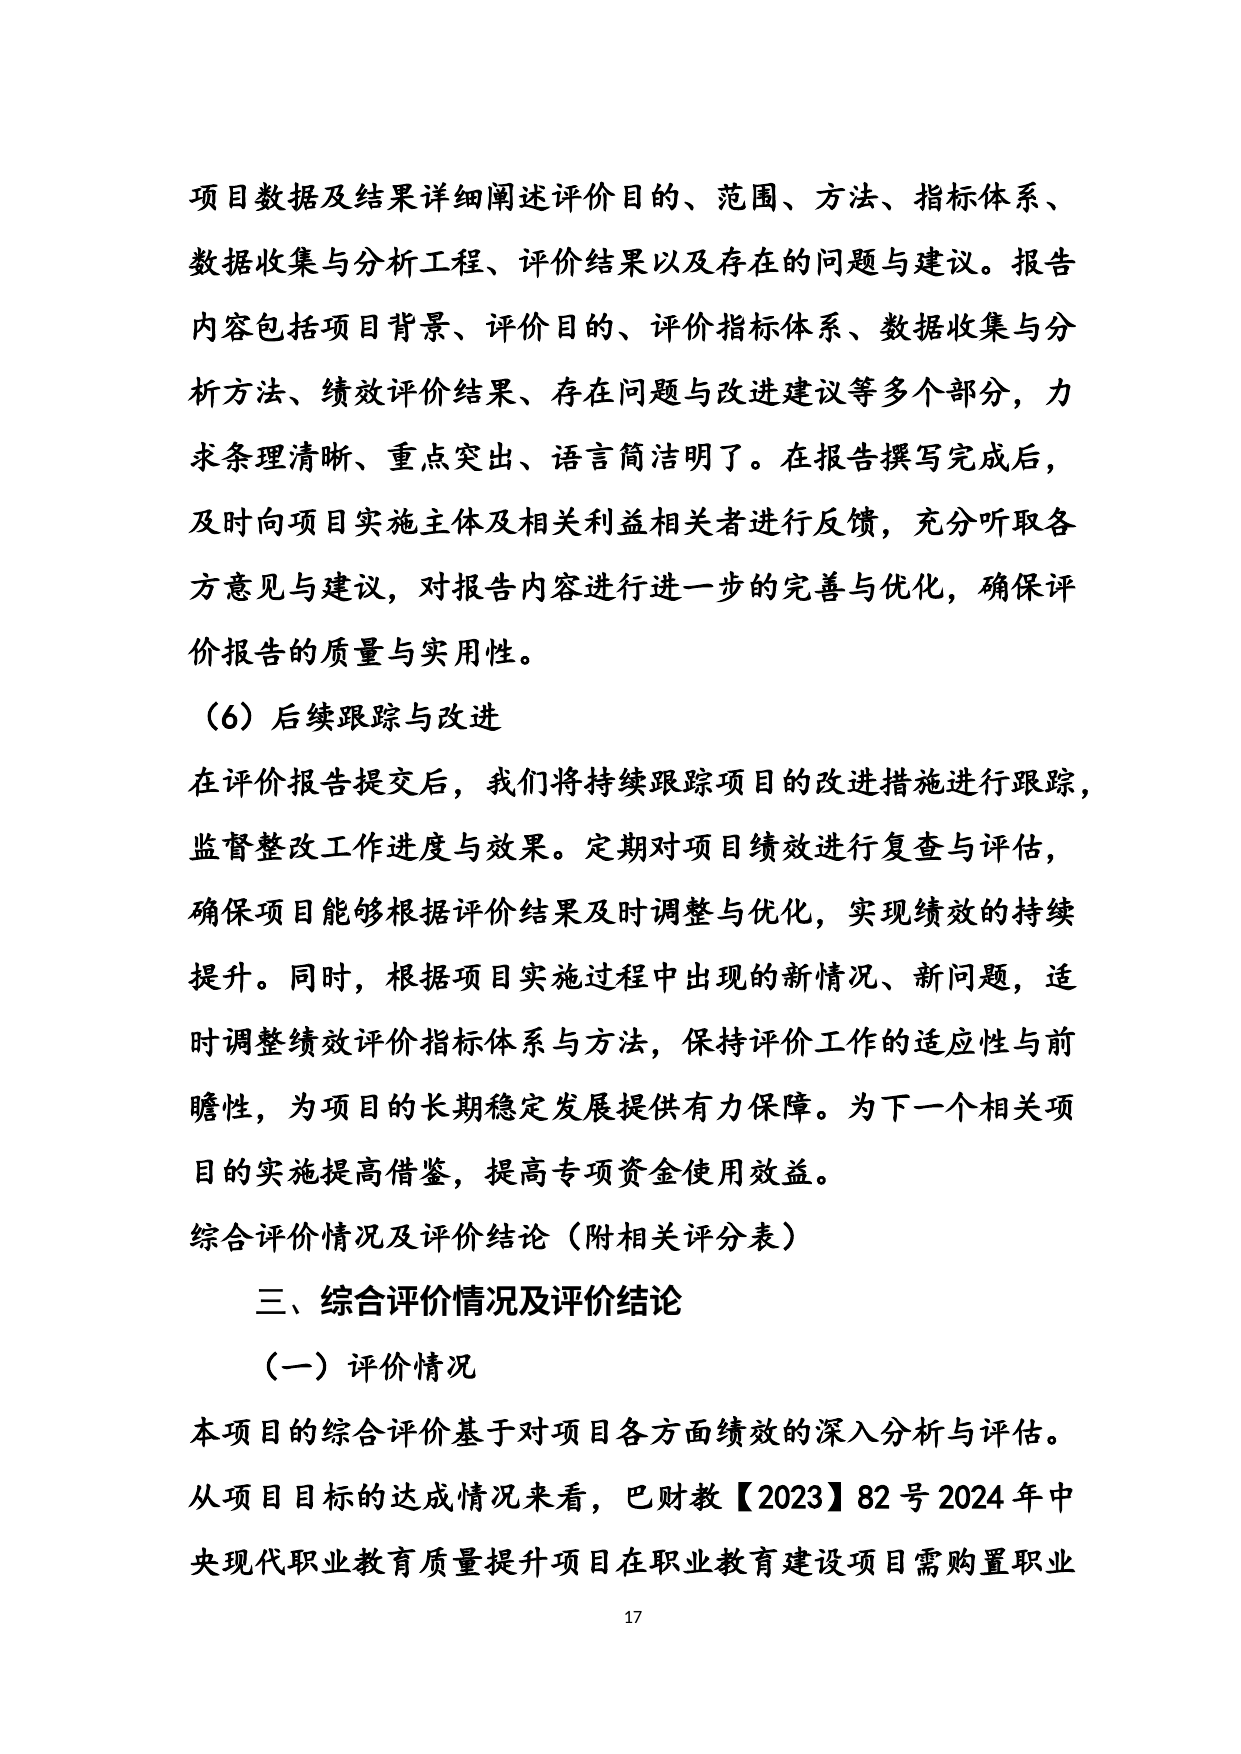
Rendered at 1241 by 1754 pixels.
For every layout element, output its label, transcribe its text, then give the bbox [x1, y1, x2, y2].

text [187, 162, 1078, 1267]
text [187, 1332, 1078, 1592]
text 三、综合评价情况及评价结论 [187, 1267, 1078, 1332]
